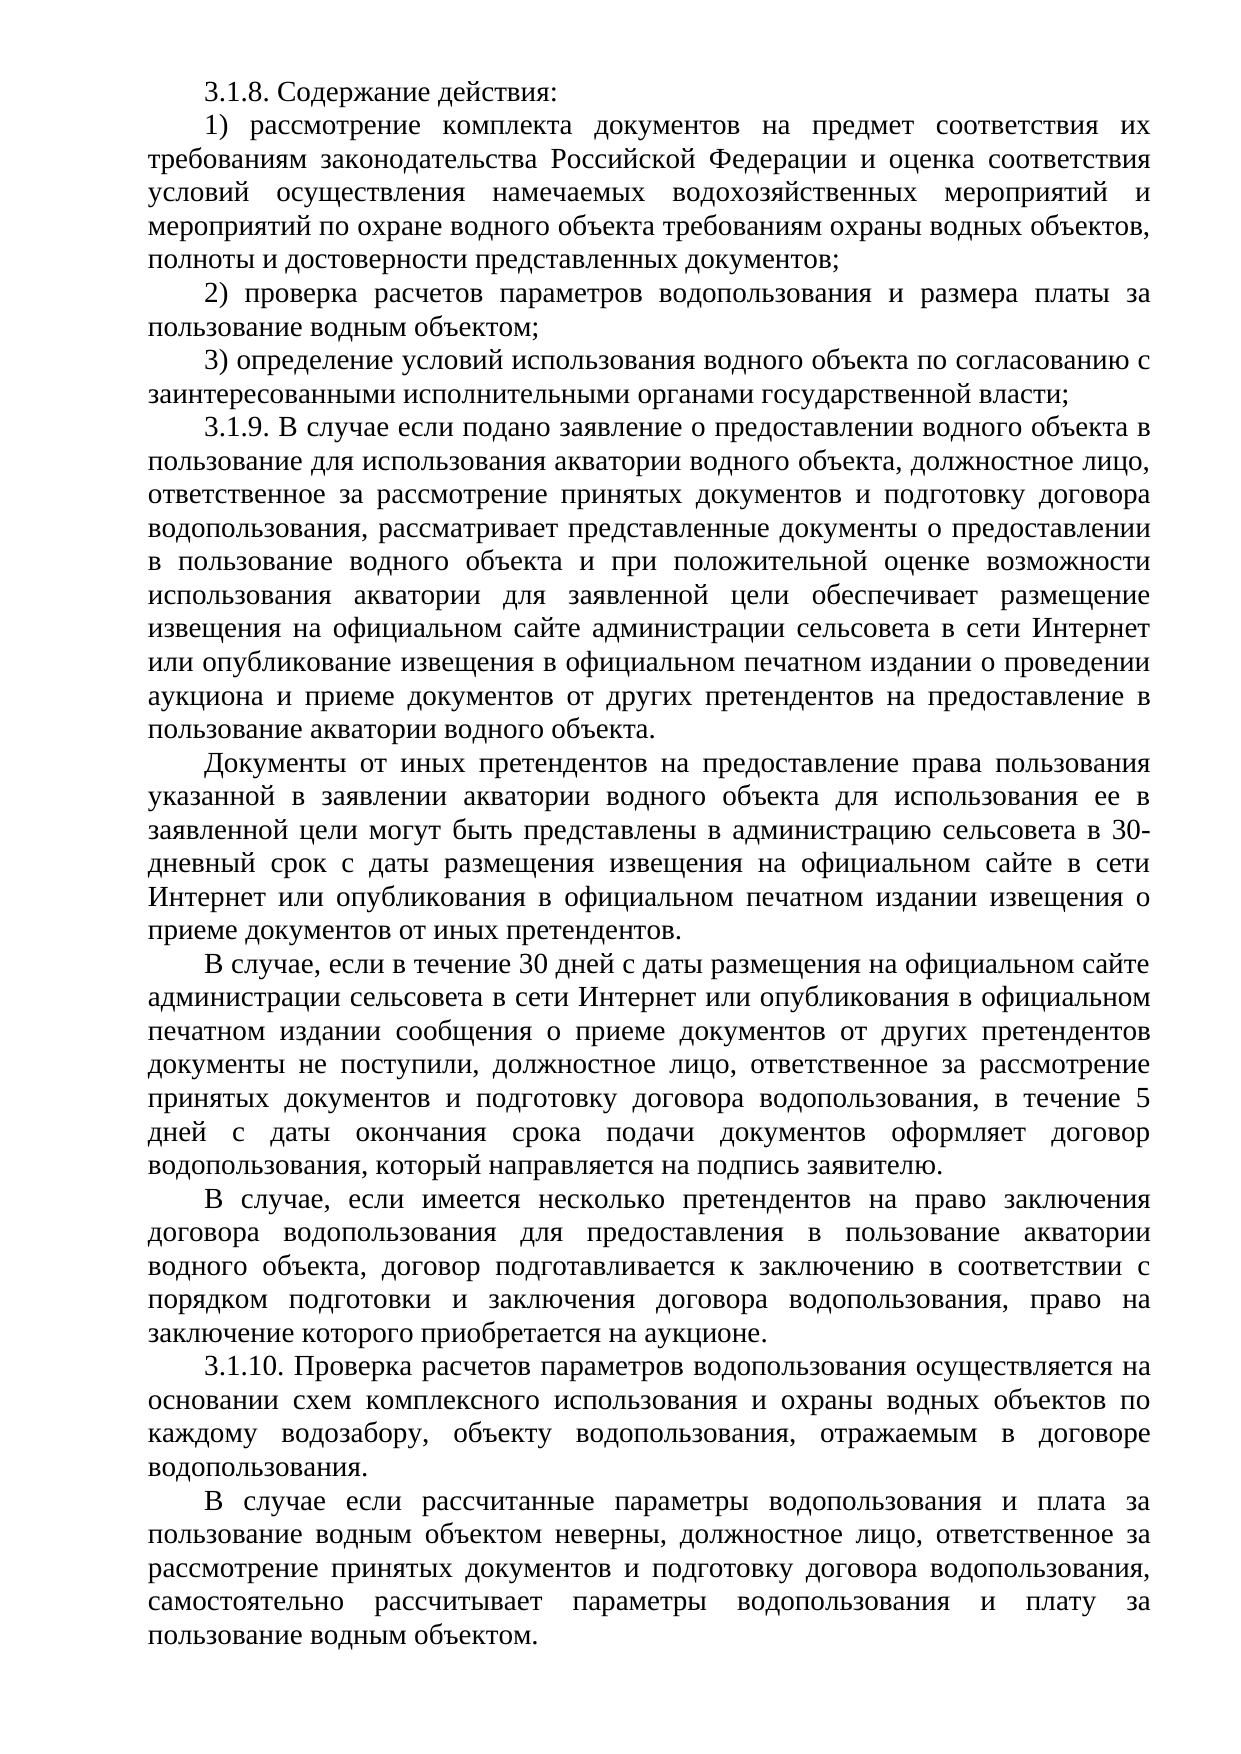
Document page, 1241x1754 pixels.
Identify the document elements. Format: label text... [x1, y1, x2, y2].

text В случае, если в течение 30 дней с даты размещения на официальном сайте администрации сельсовета в сети Интернет или опубликования в официальном печатном издании сообщения о приеме документов от других претендентов документы не поступили, должностное лицо, ответственное за рассмотрение принятых документов и подготовку договора водопользования, в течение 5 дней с даты окончания срока подачи документов оформляет договор водопользования, который направляется на подпись заявителю. [148, 946, 1152, 1181]
text 2) проверка расчетов параметров водопользования и размера платы за пользование водным объектом; [148, 275, 1152, 342]
text 3.1.10. Проверка расчетов параметров водопользования осуществляется на основании схем комплексного использования и охраны водных объектов по каждому водозабору, объекту водопользования, отражаемым в договоре водопользования. [148, 1348, 1152, 1483]
text 3.1.8. Содержание действия: [148, 74, 1152, 107]
text Документы от иных претендентов на предоставление права пользования указанной в заявлении акватории водного объекта для использования ее в заявленной цели могут быть представлены в администрацию сельсовета в 30-дневный срок с даты размещения извещения на официальном сайте в сети Интернет или опубликования в официальном печатном издании извещения о приеме документов от иных претендентов. [148, 745, 1152, 946]
text 3) определение условий использования водного объекта по согласованию с заинтересованными исполнительными органами государственной власти; [148, 342, 1152, 409]
text В случае, если имеется несколько претендентов на право заключения договора водопользования для предоставления в пользование акватории водного объекта, договор подготавливается к заключению в соответствии с порядком подготовки и заключения договора водопользования, право на заключение которого приобретается на аукционе. [148, 1181, 1152, 1348]
text 1) рассмотрение комплекта документов на предмет соответствия их требованиям законодательства Российской Федерации и оценка соответствия условий осуществления намечаемых водохозяйственных мероприятий и мероприятий по охране водного объекта требованиям охраны водных объектов, полноты и достоверности представленных документов; [148, 107, 1152, 275]
text 3.1.9. В случае если подано заявление о предоставлении водного объекта в пользование для использования акватории водного объекта, должностное лицо, ответственное за рассмотрение принятых документов и подготовку договора водопользования, рассматривает представленные документы о предоставлении в пользование водного объекта и при положительной оценке возможности использования акватории для заявленной цели обеспечивает размещение извещения на официальном сайте администрации сельсовета в сети Интернет или опубликование извещения в официальном печатном издании о проведении аукциона и приеме документов от других претендентов на предоставление в пользование акватории водного объекта. [148, 409, 1152, 745]
text В случае если рассчитанные параметры водопользования и плата за пользование водным объектом неверны, должностное лицо, ответственное за рассмотрение принятых документов и подготовку договора водопользования, самостоятельно рассчитывает параметры водопользования и плату за пользование водным объектом. [148, 1483, 1152, 1650]
